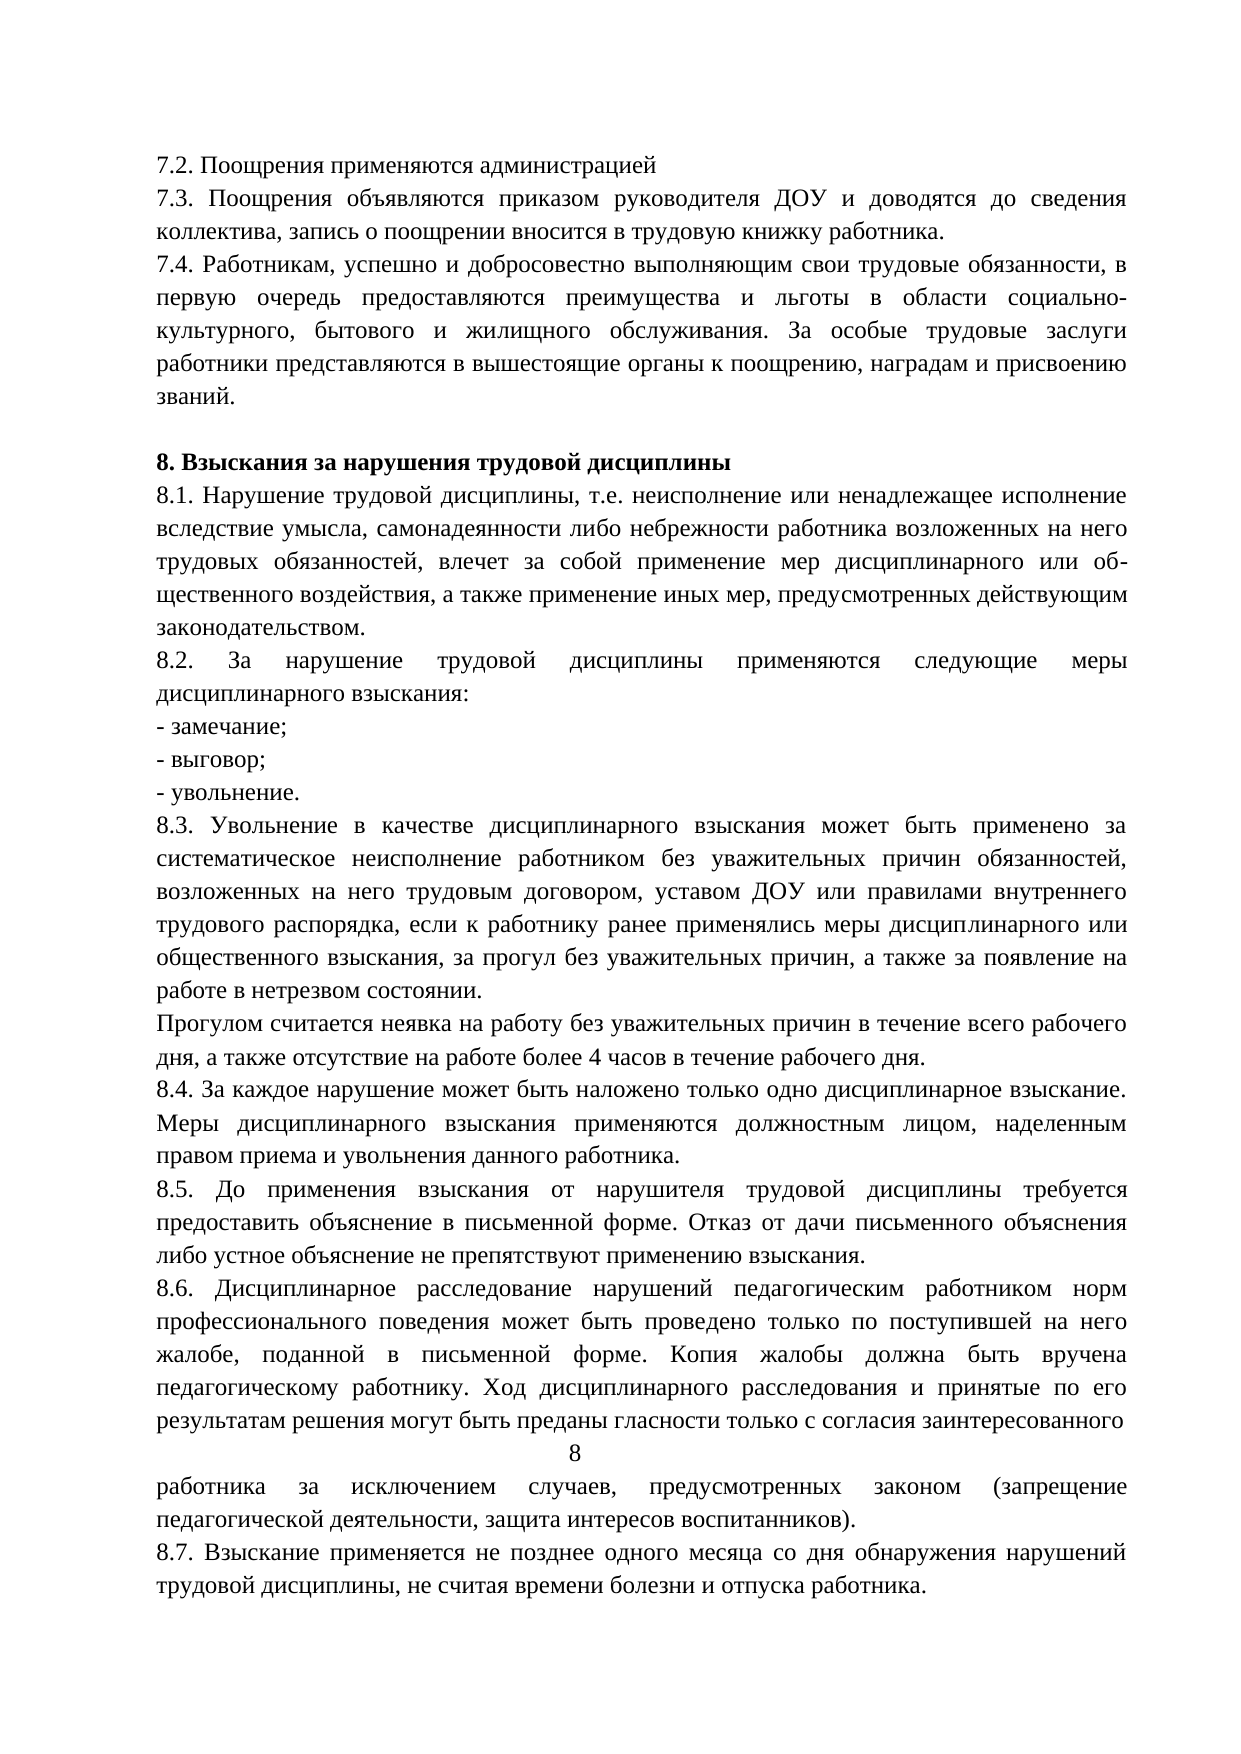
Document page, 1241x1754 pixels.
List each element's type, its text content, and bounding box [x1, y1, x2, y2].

text - замечание; [156, 711, 1128, 740]
text работника за исключением случаев, предусмотренных законом (запрещение педагогической деятельности, защита интересов воспитанников). [156, 1471, 1128, 1533]
text 8. Взыскания за нарушения трудовой дисциплины [156, 447, 1128, 476]
text 8.7. Взыскание применяется не позднее одного месяца со дня обнаружения нарушений трудовой дисциплины, не считая времени болезни и отпуска работника. [156, 1537, 1128, 1599]
text 7.3. Поощрения объявляются приказом руководителя ДОУ и доводятся до сведения коллектива, запись о поощрении вносится в трудовую книжку работника. [156, 183, 1128, 245]
text 8.5. До применения взыскания от нарушителя трудовой дисциплины требуется предоставить объяснение в письменной форме. Отказ от дачи письменного объяснения либо устное объяснение не препятствуют применению взыскания. [156, 1174, 1128, 1268]
text 8 [156, 1438, 1128, 1467]
text - выговор; [156, 744, 1128, 773]
text 8.2. За нарушение трудовой дисциплины применяются следующие меры дисциплинарного взыскания: [156, 645, 1128, 707]
text 8.4. За каждое нарушение может быть наложено только одно дисциплинарное взыскание. Меры дисциплинарного взыскания применяются должностным лицом, наделенным правом приема и увольнения данного работника. [156, 1074, 1128, 1169]
text 7.4. Работникам, успешно и добросовестно выполняющим свои трудовые обязанности, в первую очередь предоставляются преимущества и льготы в области социально-культурного, бытового и жилищного обслуживания. За особые трудовые заслуги работники представляются в вышестоящие органы к поощрению, наградам и присвоению званий. [156, 249, 1128, 410]
text 8.3. Увольнение в качестве дисциплинарного взыскания может быть применено за систематическое неисполнение работником без уважительных причин обязанностей, возложенных на него трудовым договором, уставом ДОУ или правилами внутреннего трудового распорядка, если к работнику ранее применялись меры дисциплинарного или общественного взыскания, за прогул без уважительных причин, а также за появление на работе в нетрезвом состоянии. [156, 810, 1128, 1004]
text Прогулом считается неявка на работу без уважительных причин в течение всего рабочего дня, а также отсутствие на работе более 4 часов в течение рабочего дня. [156, 1008, 1128, 1070]
text 8.1. Нарушение трудовой дисциплины, т.е. неисполнение или ненадлежащее исполнение вследствие умысла, самонадеянности либо небрежности работника возложенных на него трудовых обязанностей, влечет за собой применение мер дисциплинарного или общественного воздействия, а также применение иных мер, предусмотренных действующим законодательством. [156, 480, 1128, 641]
text 7.2. Поощрения применяются администрацией [156, 150, 1128, 179]
text - увольнение. [156, 777, 1128, 806]
text 8.6. Дисциплинарное расследование нарушений педагогическим работником норм профессионального поведения может быть проведено только по поступившей на него жалобе, поданной в письменной форме. Копия жалобы должна быть вручена педагогическому работнику. Ход дисциплинарного расследования и принятые по его результатам решения могут быть преданы гласности только с согласия заинтересованного [156, 1273, 1128, 1433]
